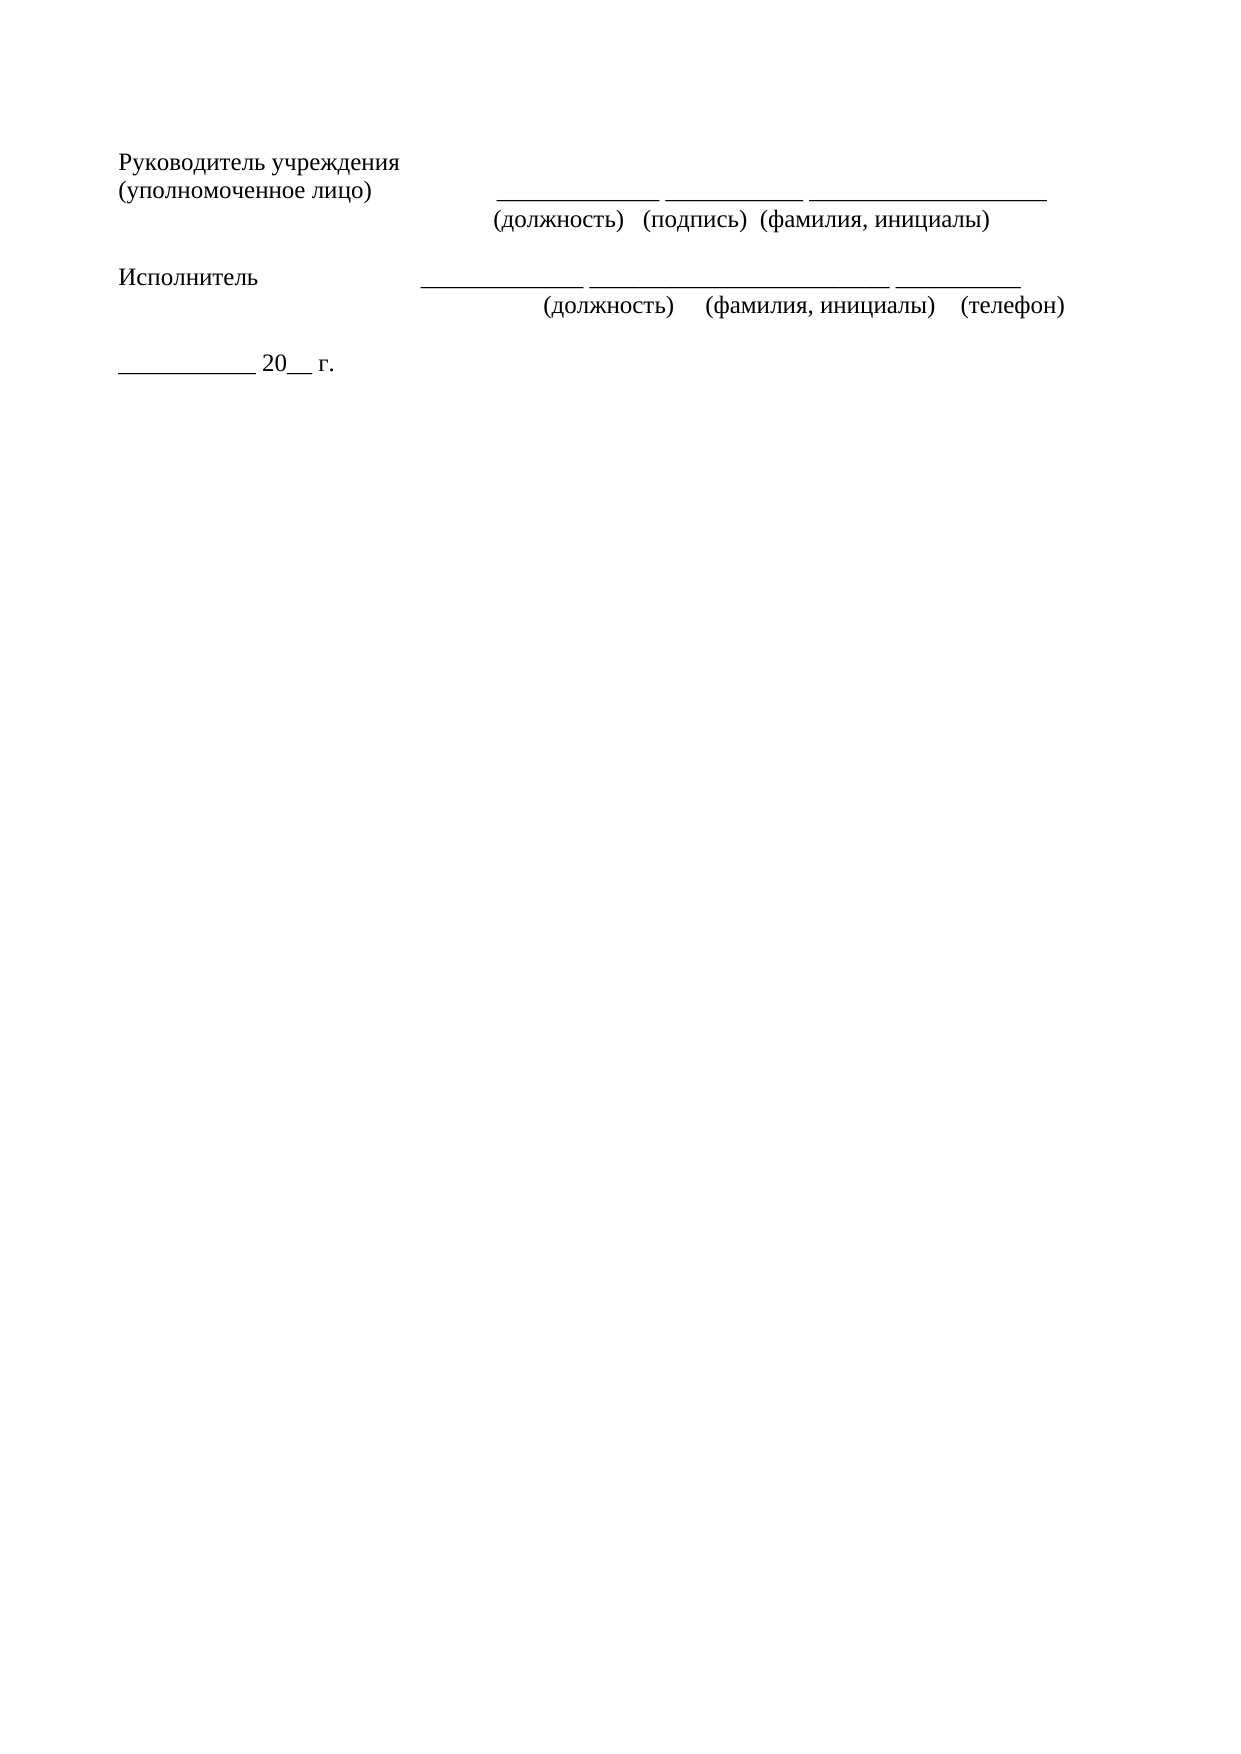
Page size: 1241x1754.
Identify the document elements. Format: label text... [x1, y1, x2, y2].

text ___________ 20__ г. [118, 348, 1181, 377]
text (уполномоченное лицо) _____________ ___________ ___________________ [118, 176, 1181, 204]
text (должность) (подпись) (фамилия, инициалы) [118, 204, 1181, 233]
text (должность) (фамилия, инициалы) (телефон) [118, 291, 1181, 319]
text Исполнитель _____________ ________________________ __________ [118, 262, 1181, 291]
text Руководитель учреждения [118, 147, 1181, 176]
